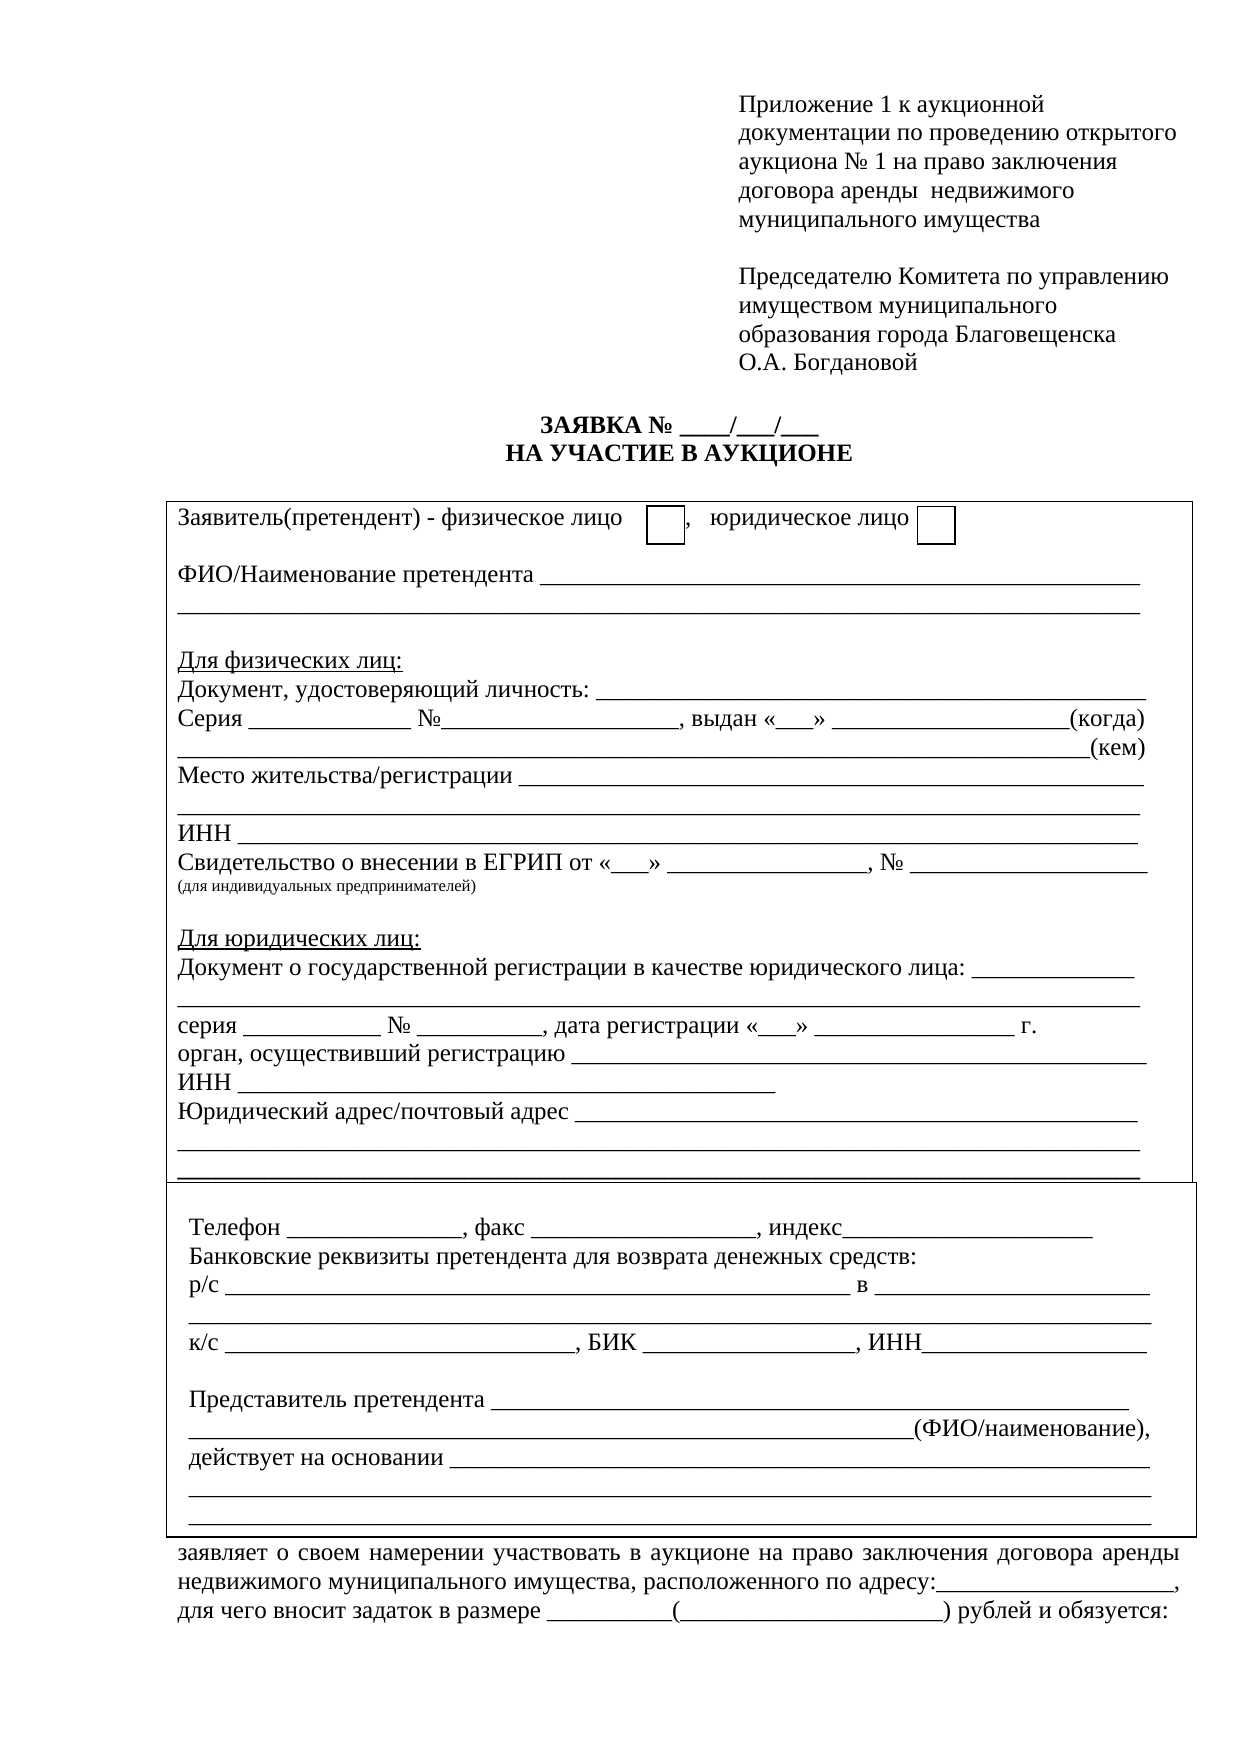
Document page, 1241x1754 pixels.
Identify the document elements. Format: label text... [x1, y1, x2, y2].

text НА УЧАСТИЕ В АУКЦИОНЕ [177, 438, 1181, 467]
text ЗАЯВКА № ____/___/___ [177, 410, 1181, 438]
text О.А. Богдановой [738, 347, 1181, 376]
text заявляет о своем намерении участвовать в аукционе на право заключения договора аренды недвижимого муниципального имущества, расположенного по адресу:___________________, для чего вносит задаток в размере __________(_____________________) рублей и обязуется: [177, 1538, 1181, 1624]
table_cell Телефон ______________, факс __________________, индекс____________________ Банковские реквизиты претендента для возврата денежных средств: р/с __________________________________________________ в ______________________ _____________________________________________________________________________ к/с ____________________________, БИК _________________, ИНН__________________ Представитель претендента ___________________________________________________ __________________________________________________________(ФИО/наименование), действует на основании ________________________________________________________ _____________________________________________________________________________ _____________________________________________________________________________ [167, 1183, 1196, 1536]
table_header Заявитель(претендент) - физическое лицо , юридическое лицо ФИО/Наименование претендента ________________________________________________ _____________________________________________________________________________ Для физических лиц: Документ, удостоверяющий личность: ____________________________________________ Серия _____________ №___________________, выдан «___» ___________________(когда) _________________________________________________________________________(кем) Место жительства/регистрации __________________________________________________ _____________________________________________________________________________ ИНН ________________________________________________________________________ Свидетельство о внесении в ЕГРИП от «___» ________________, № ___________________ (для индивидуальных предпринимателей) Для юридических лиц: Документ о государственной регистрации в качестве юридического лица: _____________ _____________________________________________________________________________ серия ___________ № __________, дата регистрации «___» ________________ г. орган, осуществивший регистрацию ______________________________________________ ИНН ___________________________________________ Юридический адрес/почтовый адрес _____________________________________________ _____________________________________________________________________________ _____________________________________________________________________________ [167, 502, 1192, 1182]
text Приложение 1 к аукционной документации по проведению открытого аукциона № 1 на право заключения договора аренды недвижимого муниципального имущества [738, 89, 1181, 232]
text Председателю Комитета по управлению имуществом муниципального образования города Благовещенска [738, 261, 1181, 347]
